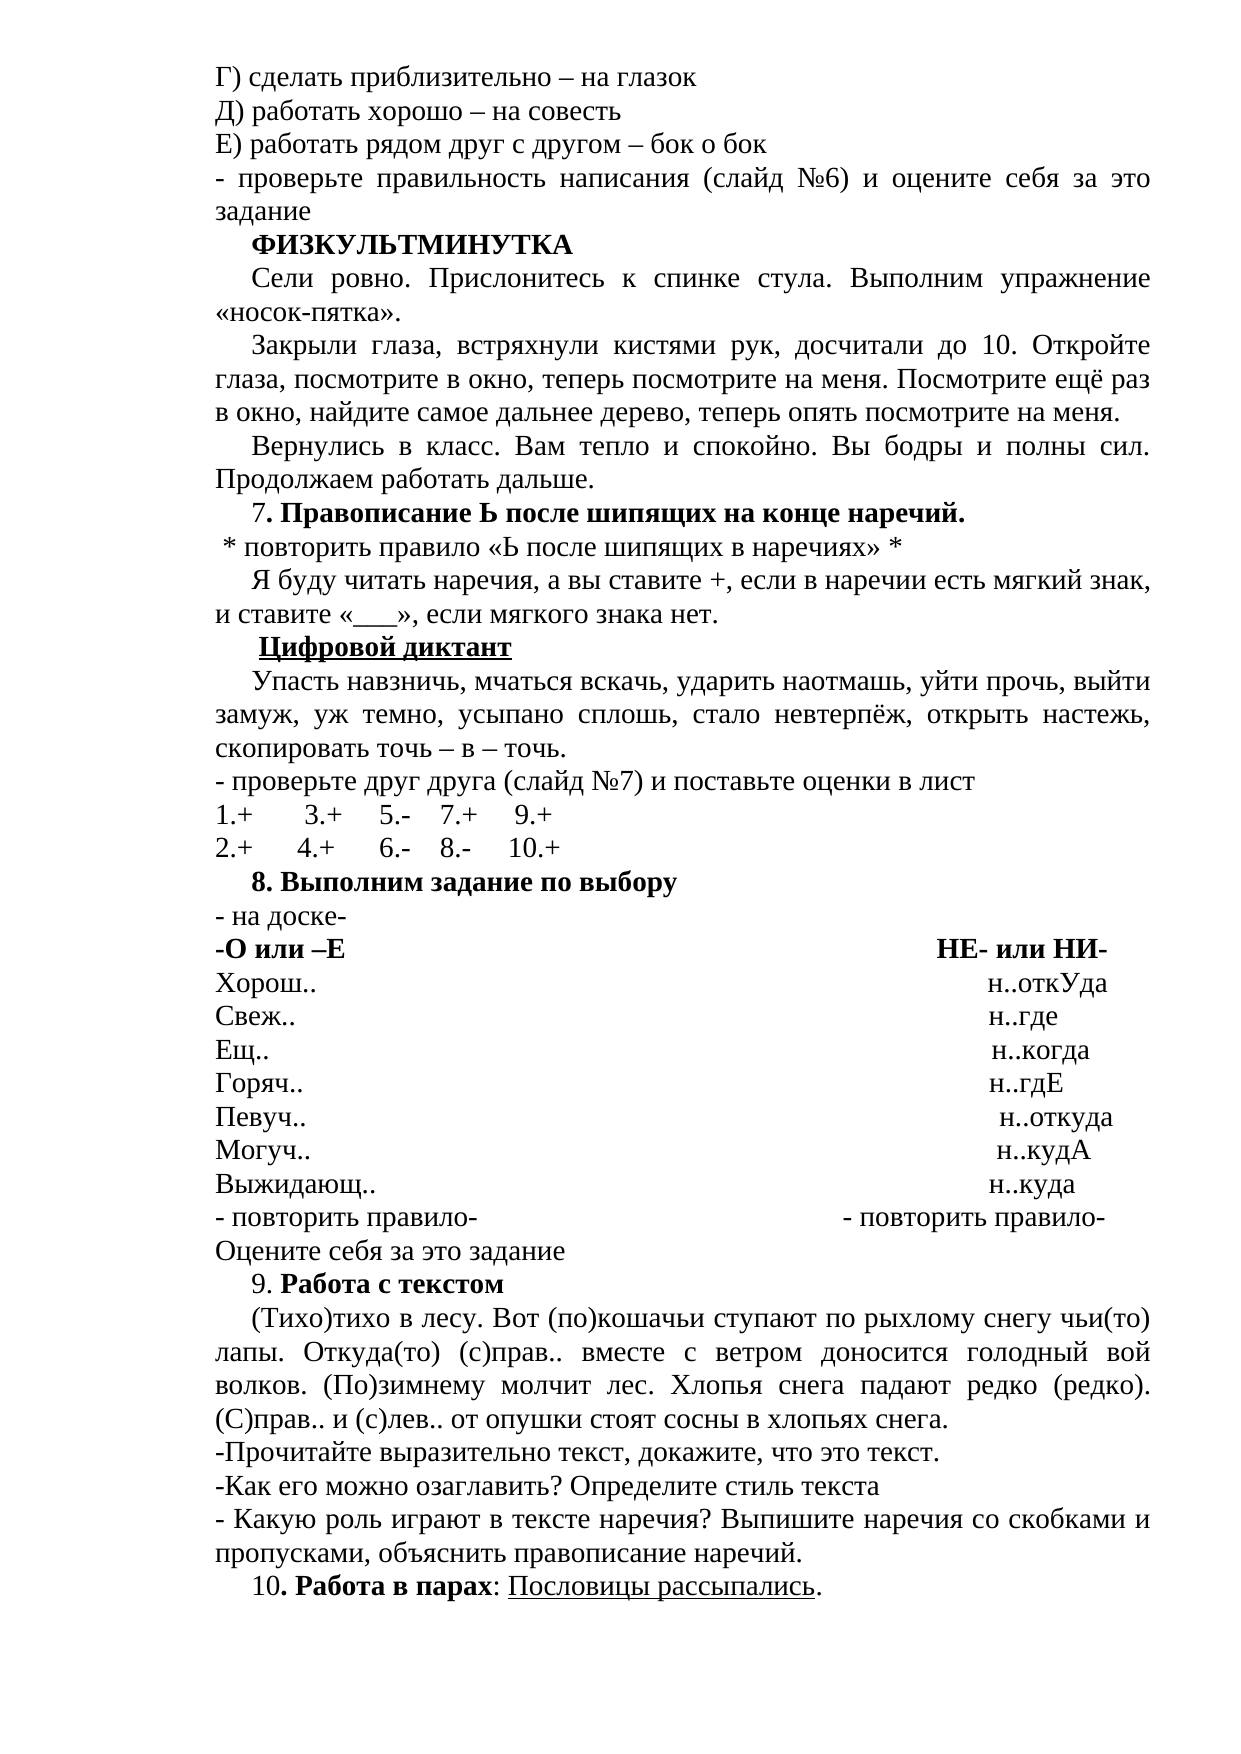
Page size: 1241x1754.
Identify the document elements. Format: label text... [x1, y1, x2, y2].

text - проверьте правильность написания (слайд №6) и оцените себя за это задание [215, 160, 1152, 227]
text Вернулись в класс. Вам тепло и спокойно. Вы бодры и полны сил. Продолжаем работать дальше. [215, 428, 1152, 495]
text Выжидающ.. н..куда [215, 1166, 1152, 1199]
text 1.+ 3.+ 5.- 7.+ 9.+ [215, 797, 1152, 831]
text (Тихо)тихо в лесу. Вот (по)кошачьи ступают по рыхлому снегу чьи(то) лапы. Откуда(то) (с)прав.. вместе с ветром доносится голодный вой волков. (По)зимнему молчит лес. Хлопья снега падают редко (редко). (С)прав.. и (с)лев.. от опушки стоят сосны в хлопьях снега. [215, 1300, 1152, 1434]
text 9. Работа с текстом [215, 1267, 1152, 1300]
text Е) работать рядом друг с другом – бок о бок [215, 126, 1152, 160]
text Закрыли глаза, встряхнули кистями рук, досчитали до 10. Откройте глаза, посмотрите в окно, теперь посмотрите на меня. Посмотрите ещё раз в окно, найдите самое дальнее дерево, теперь опять посмотрите на меня. [215, 327, 1152, 428]
text -Прочитайте выразительно текст, докажите, что это текст. [215, 1434, 1152, 1468]
text -Как его можно озаглавить? Определите стиль текста [215, 1468, 1152, 1501]
text Певуч.. н..откуда [215, 1099, 1152, 1132]
text ФИЗКУЛЬТМИНУТКА [215, 227, 1152, 260]
text Горяч.. н..гдЕ [215, 1065, 1152, 1099]
text -О или –Е НЕ- или НИ- [215, 931, 1152, 965]
text - Какую роль играют в тексте наречия? Выпишите наречия со скобками и пропусками, объяснить правописание наречий. [215, 1501, 1152, 1568]
text Свеж.. н..где [215, 998, 1152, 1032]
text Ещ.. н..когда [215, 1032, 1152, 1065]
text 2.+ 4.+ 6.- 8.- 10.+ [215, 831, 1152, 864]
text - повторить правило- - повторить правило- [215, 1199, 1152, 1233]
text Хорош.. н..откУда [215, 965, 1152, 998]
text 8. Выполним задание по выбору [215, 864, 1152, 898]
text 10. Работа в парах: Пословицы рассыпались. [215, 1568, 1152, 1602]
text Сели ровно. Прислонитесь к спинке стула. Выполним упражнение «носок-пятка». [215, 260, 1152, 327]
text 7. Правописание Ь после шипящих на конце наречий. [215, 495, 1152, 529]
text Я буду читать наречия, а вы ставите +, если в наречии есть мягкий знак, и ставите «___», если мягкого знака нет. [215, 562, 1152, 629]
text Цифровой диктант [215, 629, 1152, 663]
text Г) сделать приблизительно – на глазок [215, 59, 1152, 93]
text - на доске- [215, 898, 1152, 931]
text * повторить правило «Ь после шипящих в наречиях» * [215, 529, 1152, 562]
text Д) работать хорошо – на совесть [215, 93, 1152, 126]
text Оцените себя за это задание [215, 1233, 1152, 1267]
text Упасть навзничь, мчаться вскачь, ударить наотмашь, уйти прочь, выйти замуж, уж темно, усыпано сплошь, стало невтерпёж, открыть настежь, скопировать точь – в – точь. [215, 663, 1152, 763]
text Могуч.. н..кудА [215, 1132, 1152, 1166]
text - проверьте друг друга (слайд №7) и поставьте оценки в лист [215, 763, 1152, 797]
